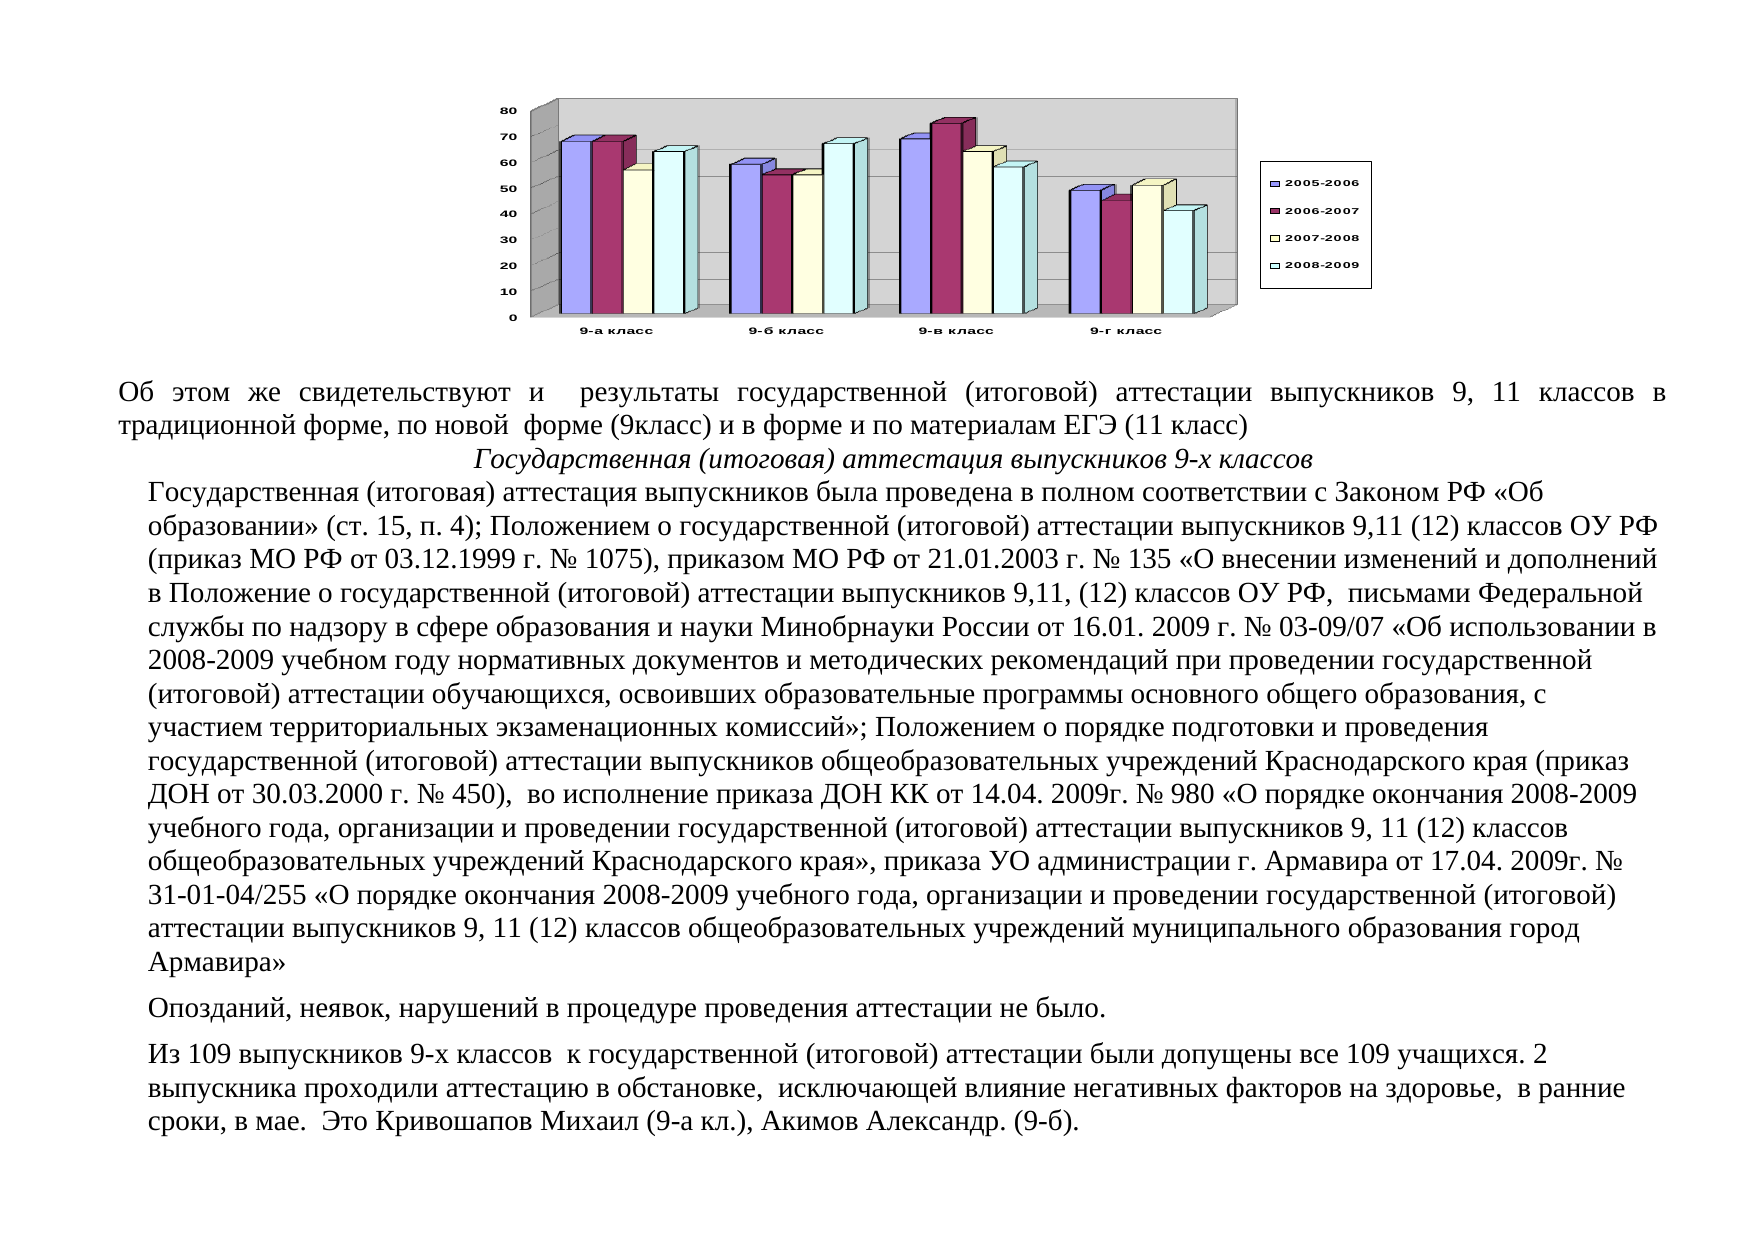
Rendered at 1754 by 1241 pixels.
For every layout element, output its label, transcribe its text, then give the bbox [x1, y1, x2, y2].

text Государственная (итоговая) аттестация выпускников была проведена в полном соответствии с Законом РФ «Об образовании» (ст. 15, п. 4); Положением о государственной (итоговой) аттестации выпускников 9,11 (12) классов ОУ РФ (приказ МО РФ от 03.12.1999 г. № 1075), приказом МО РФ от 21.01.2003 г. № 135 «О внесении изменений и дополнений в Положение о государственной (итоговой) аттестации выпускников 9,11, (12) классов ОУ РФ, письмами Федеральной службы по надзору в сфере образования и науки Минобрнауки России от 16.01. 2009 г. № 03-09/07 «Об использовании в 2008-2009 учебном году нормативных документов и методических рекомендаций при проведении государственной (итоговой) аттестации обучающихся, освоивших образовательные программы основного общего образования, с участием территориальных экзаменационных комиссий»; Положением о порядке подготовки и проведения государственной (итоговой) аттестации выпускников общеобразовательных учреждений Краснодарского края (приказ ДОН от 30.03.2000 г. № 450), во исполнение приказа ДОН КК от 14.04. 2009г. № 980 «О порядке окончания 2008-2009 учебного года, организации и проведении государственной (итоговой) аттестации выпускников 9, 11 (12) классов общеобразовательных учреждений Краснодарского края», приказа УО администрации г. Армавира от 17.04. 2009г. № 31-01-04/255 «О порядке окончания 2008-2009 учебного года, организации и проведении государственной (итоговой) аттестации выпускников 9, 11 (12) классов общеобразовательных учреждений муниципального образования город Армавира» [148, 474, 1668, 978]
text Государственная (итоговая) аттестация выпускников 9-х классов [118, 441, 1668, 474]
text Опозданий, неявок, нарушений в процедуре проведения аттестации не было. [148, 990, 1668, 1024]
text Об этом же свидетельствуют и результаты государственной (итоговой) аттестации выпускников 9, 11 классов в традиционной форме, по новой форме (9класс) и в форме и по материалам ЕГЭ (11 класс) [118, 374, 1668, 441]
text Из 109 выпускников 9-х классов к государственной (итоговой) аттестации были допущены все 109 учащихся. 2 выпускника проходили аттестацию в обстановке, исключающей влияние негативных факторов на здоровье, в ранние сроки, в мае. Это Кривошапов Михаил (9-а кл.), Акимов Александр. (9-б). [148, 1036, 1668, 1137]
